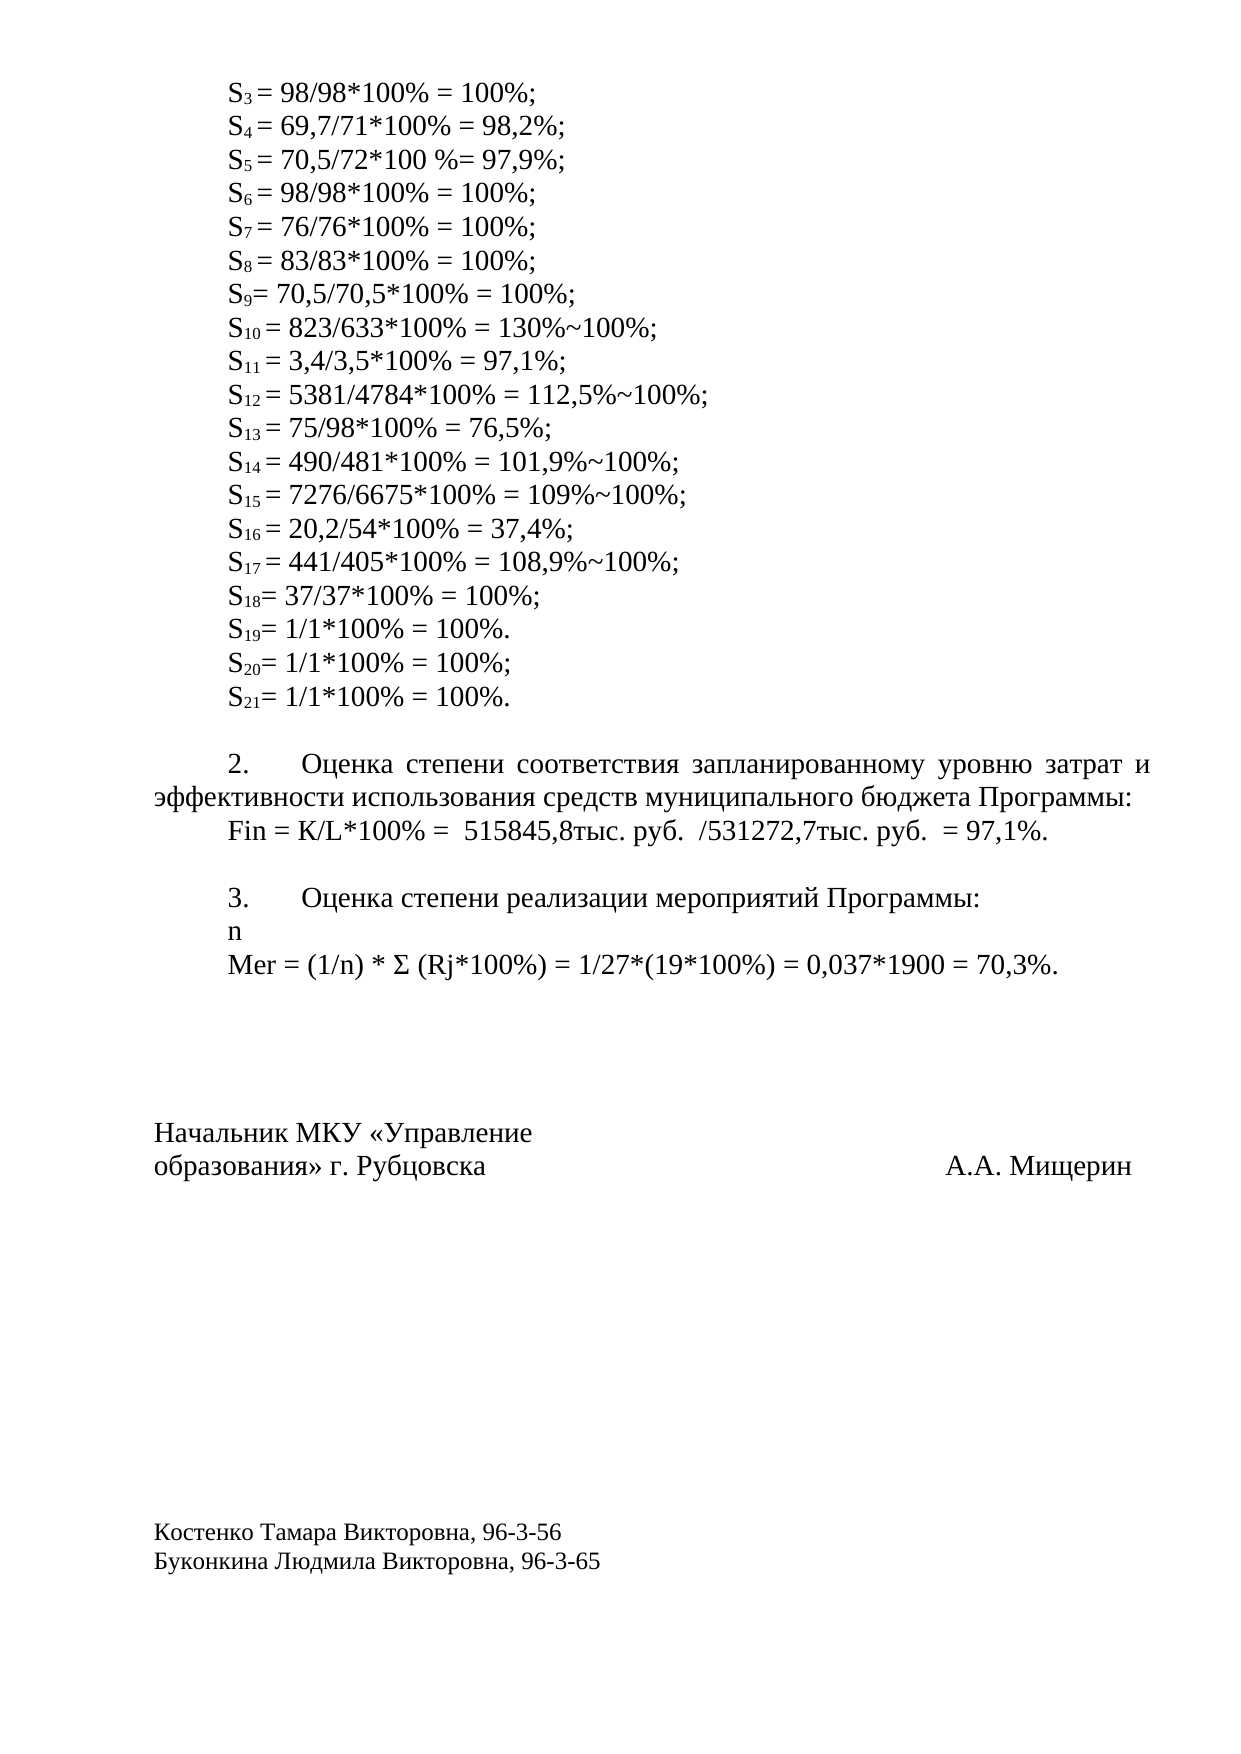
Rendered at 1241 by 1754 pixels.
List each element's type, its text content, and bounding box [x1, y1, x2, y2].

text S15 = 7276/6675*100% = 109%~100%; [153, 477, 1152, 511]
text Буконкина Людмила Викторовна, 96-3-65 [153, 1546, 1152, 1575]
text S3 = 98/98*100% = 100%; [153, 75, 1152, 108]
text S18= 37/37*100% = 100%; [153, 578, 1152, 612]
text S7 = 76/76*100% = 100%; [153, 209, 1152, 243]
text S9= 70,5/70,5*100% = 100%; [153, 276, 1152, 310]
text 2. Оценка степени соответствия запланированному уровню затрат и эффективности использования средств муниципального бюджета Программы: [153, 746, 1152, 813]
text S14 = 490/481*100% = 101,9%~100%; [153, 444, 1152, 477]
text S19= 1/1*100% = 100%. [153, 612, 1152, 645]
text S16 = 20,2/54*100% = 37,4%; [153, 511, 1152, 544]
text S4 = 69,7/71*100% = 98,2%; [153, 108, 1152, 142]
text Костенко Тамара Викторовна, 96-3-56 [153, 1517, 1152, 1546]
text S6 = 98/98*100% = 100%; [153, 176, 1152, 209]
text Начальник МКУ «Управление [153, 1115, 1152, 1148]
text S21= 1/1*100% = 100%. [153, 679, 1152, 712]
text S10 = 823/633*100% = 130%~100%; [153, 310, 1152, 343]
text образования» г. Рубцовска А.А. Мищерин [153, 1148, 1152, 1215]
text S17 = 441/405*100% = 108,9%~100%; [153, 544, 1152, 578]
text n [153, 913, 1152, 947]
text S5 = 70,5/72*100 %= 97,9%; [153, 142, 1152, 176]
text S11 = 3,4/3,5*100% = 97,1%; [153, 343, 1152, 377]
text 3. Оценка степени реализации мероприятий Программы: [153, 880, 1152, 913]
text S20= 1/1*100% = 100%; [153, 645, 1152, 679]
text S8 = 83/83*100% = 100%; [153, 243, 1152, 276]
text S12 = 5381/4784*100% = 112,5%~100%; [153, 377, 1152, 410]
text S13 = 75/98*100% = 76,5%; [153, 410, 1152, 444]
text Fin = К/L*100% = 515845,8тыс. руб. /531272,7тыс. руб. = 97,1%. [153, 813, 1152, 846]
text Mer = (1/n) * Σ (Rj*100%) = 1/27*(19*100%) = 0,037*1900 = 70,3%. [153, 947, 1152, 981]
